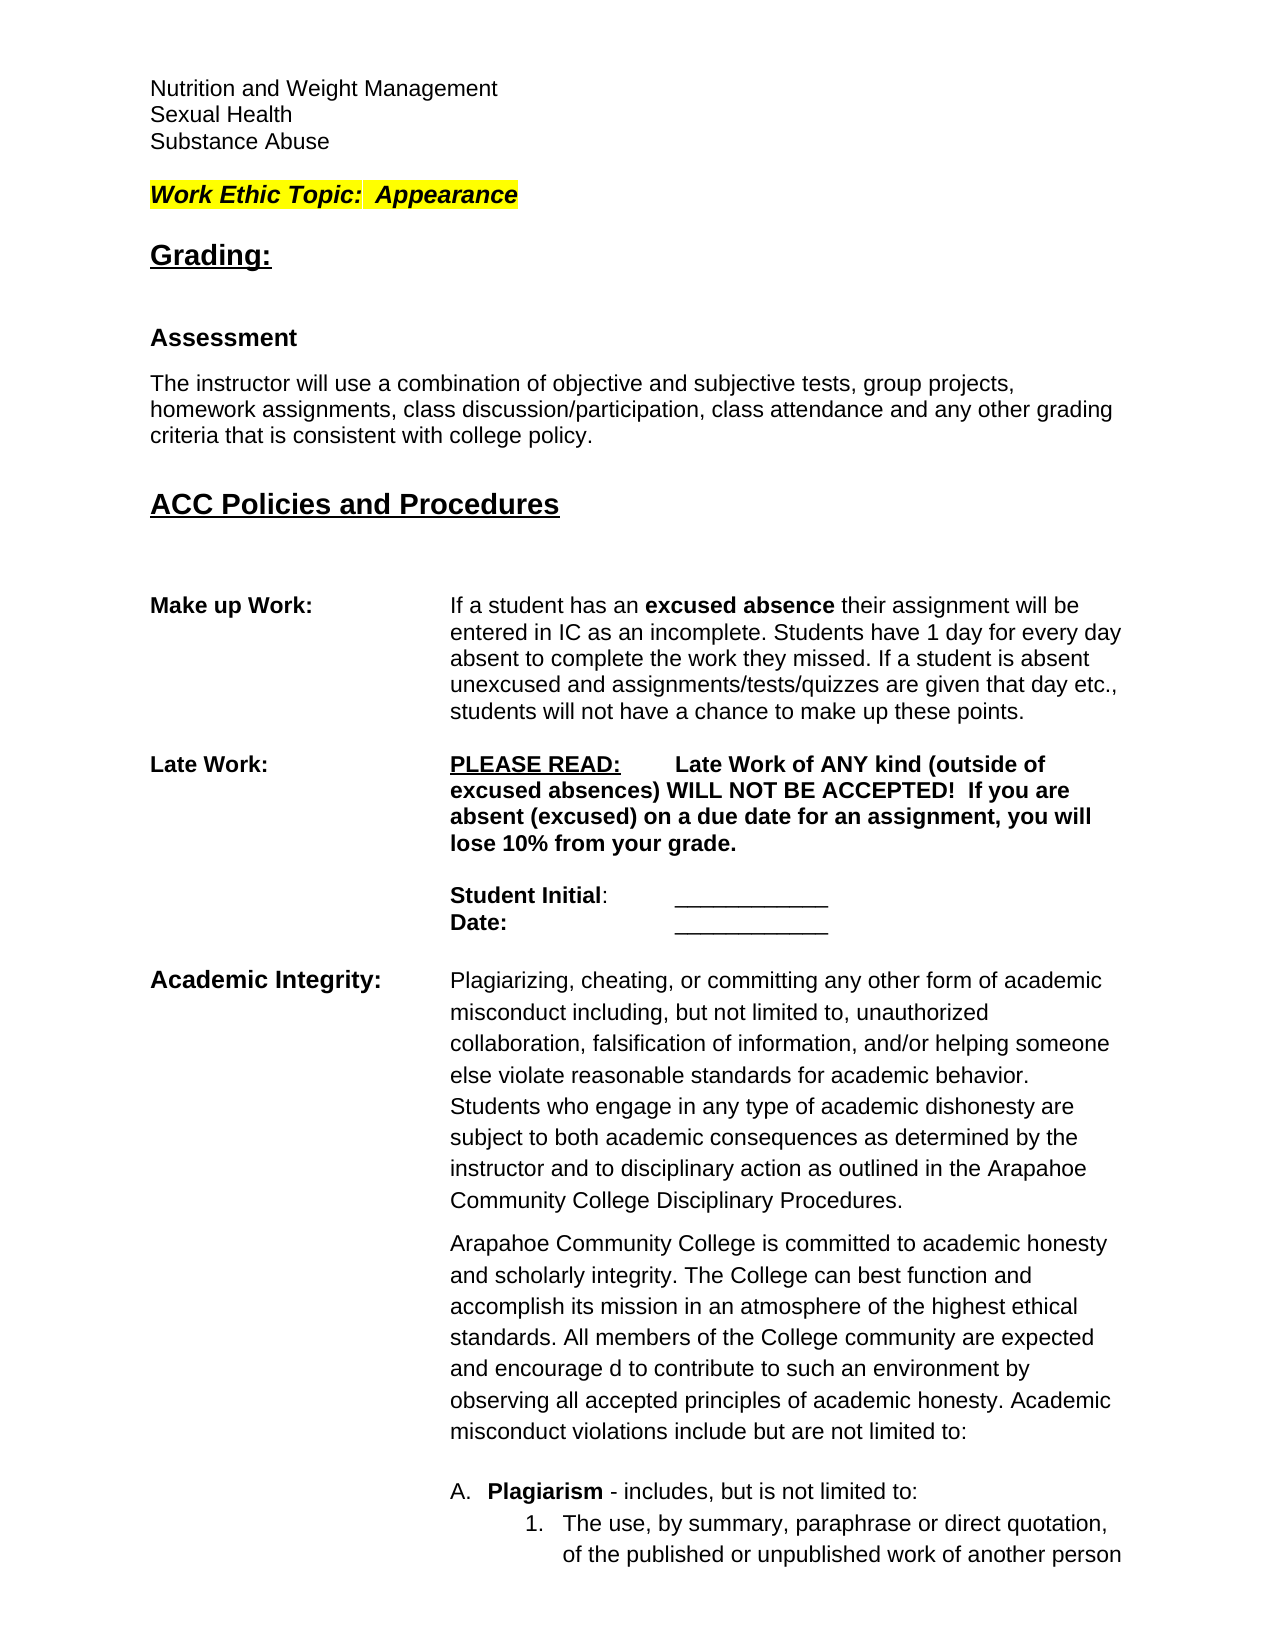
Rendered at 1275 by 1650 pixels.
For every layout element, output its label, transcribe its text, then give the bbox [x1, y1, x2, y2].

text Make up Work: If a student has an excused absence their assignment will be entered in IC as an incomplete. Students have 1 day for every day absent to complete the work they missed. If a student is absent unexcused and assignments/tests/quizzes are given that day etc., students will not have a chance to make up these points. [150, 592, 1125, 724]
text Assessment [150, 323, 1125, 352]
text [150, 75, 1125, 154]
text Arapahoe Community College is committed to academic honesty and scholarly integrity. The College can best function and accomplish its mission in an atmosphere of the highest ethical standards. All members of the College community are expected and encourage d to contribute to such an environment by observing all accepted principles of academic honesty. Academic misconduct violations include but are not limited to: [450, 1226, 1125, 1444]
text Academic Integrity: Plagiarizing, cheating, or committing any other form of academic misconduct including, but not limited to, unauthorized collaboration, falsification of information, and/or helping someone else violate reasonable standards for academic behavior. Students who engage in any type of academic dishonesty are subject to both academic consequences as determined by the instructor and to disciplinary action as outlined in the Arapahoe Community College Disciplinary Procedures. [150, 963, 1125, 1213]
text Grading: [150, 238, 1125, 271]
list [525, 1505, 1125, 1567]
text Late Work: PLEASE READ: Late Work of ANY kind (outside of excused absences) WILL NOT BE ACCEPTED! If you are absent (excused) on a due date for an assignment, you will lose 10% from your grade. [150, 751, 1125, 856]
text Date: ____________ [375, 909, 1125, 935]
text The instructor will use a combination of objective and subjective tests, group projects, homework assignments, class discussion/participation, class attendance and any other grading criteria that is consistent with college policy. [150, 370, 1125, 449]
text Work Ethic Topic: Appearance [150, 180, 1125, 238]
text ACC Policies and Procedures [150, 487, 1125, 521]
list Plagiarism - includes, but is not limited to: [450, 1473, 1125, 1505]
text Student Initial: ____________ [375, 882, 1125, 909]
